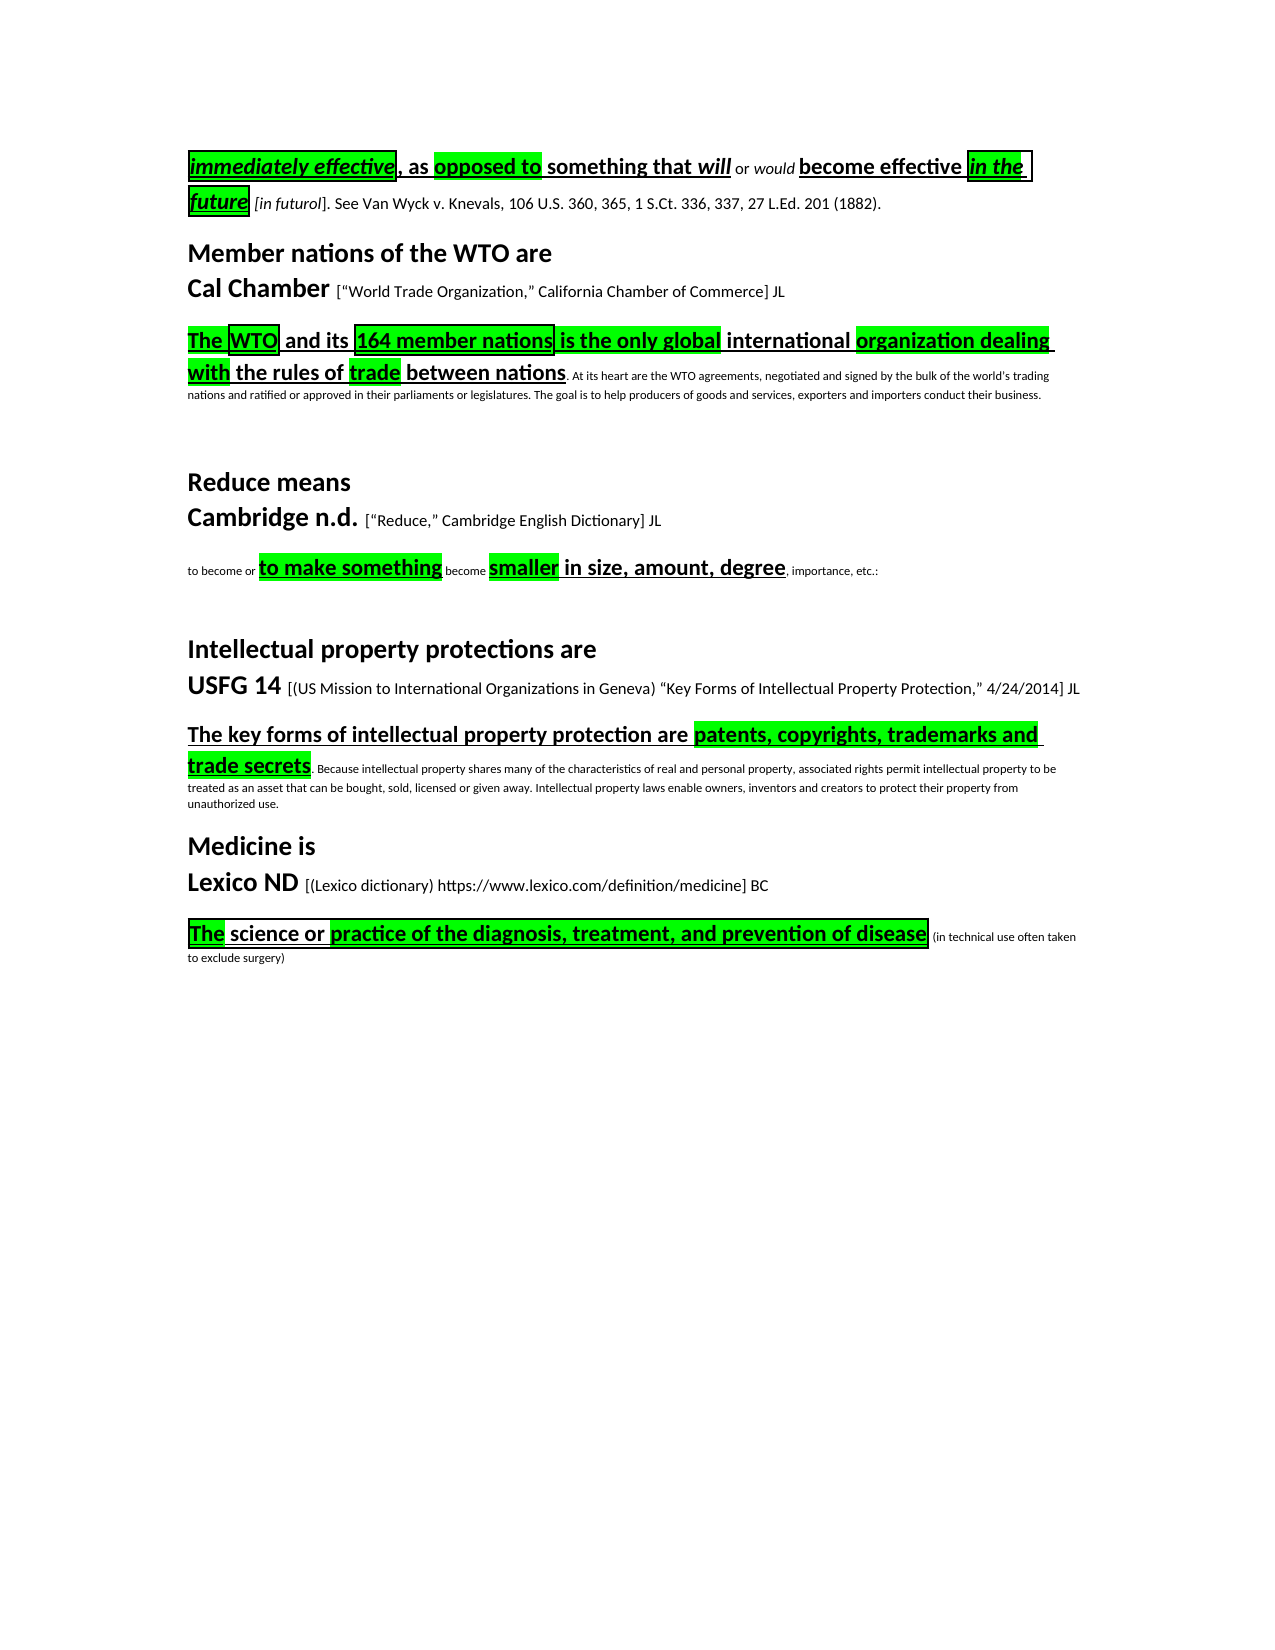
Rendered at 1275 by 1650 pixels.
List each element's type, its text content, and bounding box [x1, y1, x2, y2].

text Cal Chamber [“World Trade Organization,” California Chamber of Commerce] JL [187, 272, 1087, 305]
subtitle Intellectual property protections are [187, 633, 1087, 666]
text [187, 150, 1057, 217]
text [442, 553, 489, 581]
text USFG 14 [(US Mission to International Organizations in Geneva) “Key Forms of Intellectual Property Protection,” 4/24/2014] JL [187, 668, 1087, 701]
text The key forms of intellectual property protection are patents, copyrights, trademarks and trade secrets. Because intellectual property shares many of the characteristics of real and personal property, associated rights permit intellectual property to be treated as an asset that can be bought, sold, licensed or given away. Intellectual property laws enable owners, inventors and creators to protect their property from unauthorized use. [187, 721, 1087, 812]
text The WTO and its 164 member nations is the only global international organization dealing with the rules of trade between nations. At its heart are the WTO agreements, negotiated and signed by the bulk of the world’s trading nations and ratified or approved in their parliaments or legislatures. The goal is to help producers of goods and services, exporters and importers conduct their business. [187, 324, 1087, 403]
text Lexico ND [(Lexico dictionary) https://www.lexico.com/definition/medicine] BC [187, 865, 1087, 898]
subtitle Medicine is [187, 829, 1087, 862]
subtitle Member nations of the WTO are [187, 236, 1087, 269]
text Cambridge n.d. [“Reduce,” Cambridge English Dictionary] JL [187, 500, 1087, 533]
subtitle Reduce means [187, 465, 1087, 498]
text to become or to make something become smaller in size, amount, degree, importance, etc.: [559, 553, 1087, 581]
text The science or practice of the diagnosis, treatment, and prevention of disease (in technical use often taken to exclude surgery) [187, 917, 1087, 966]
